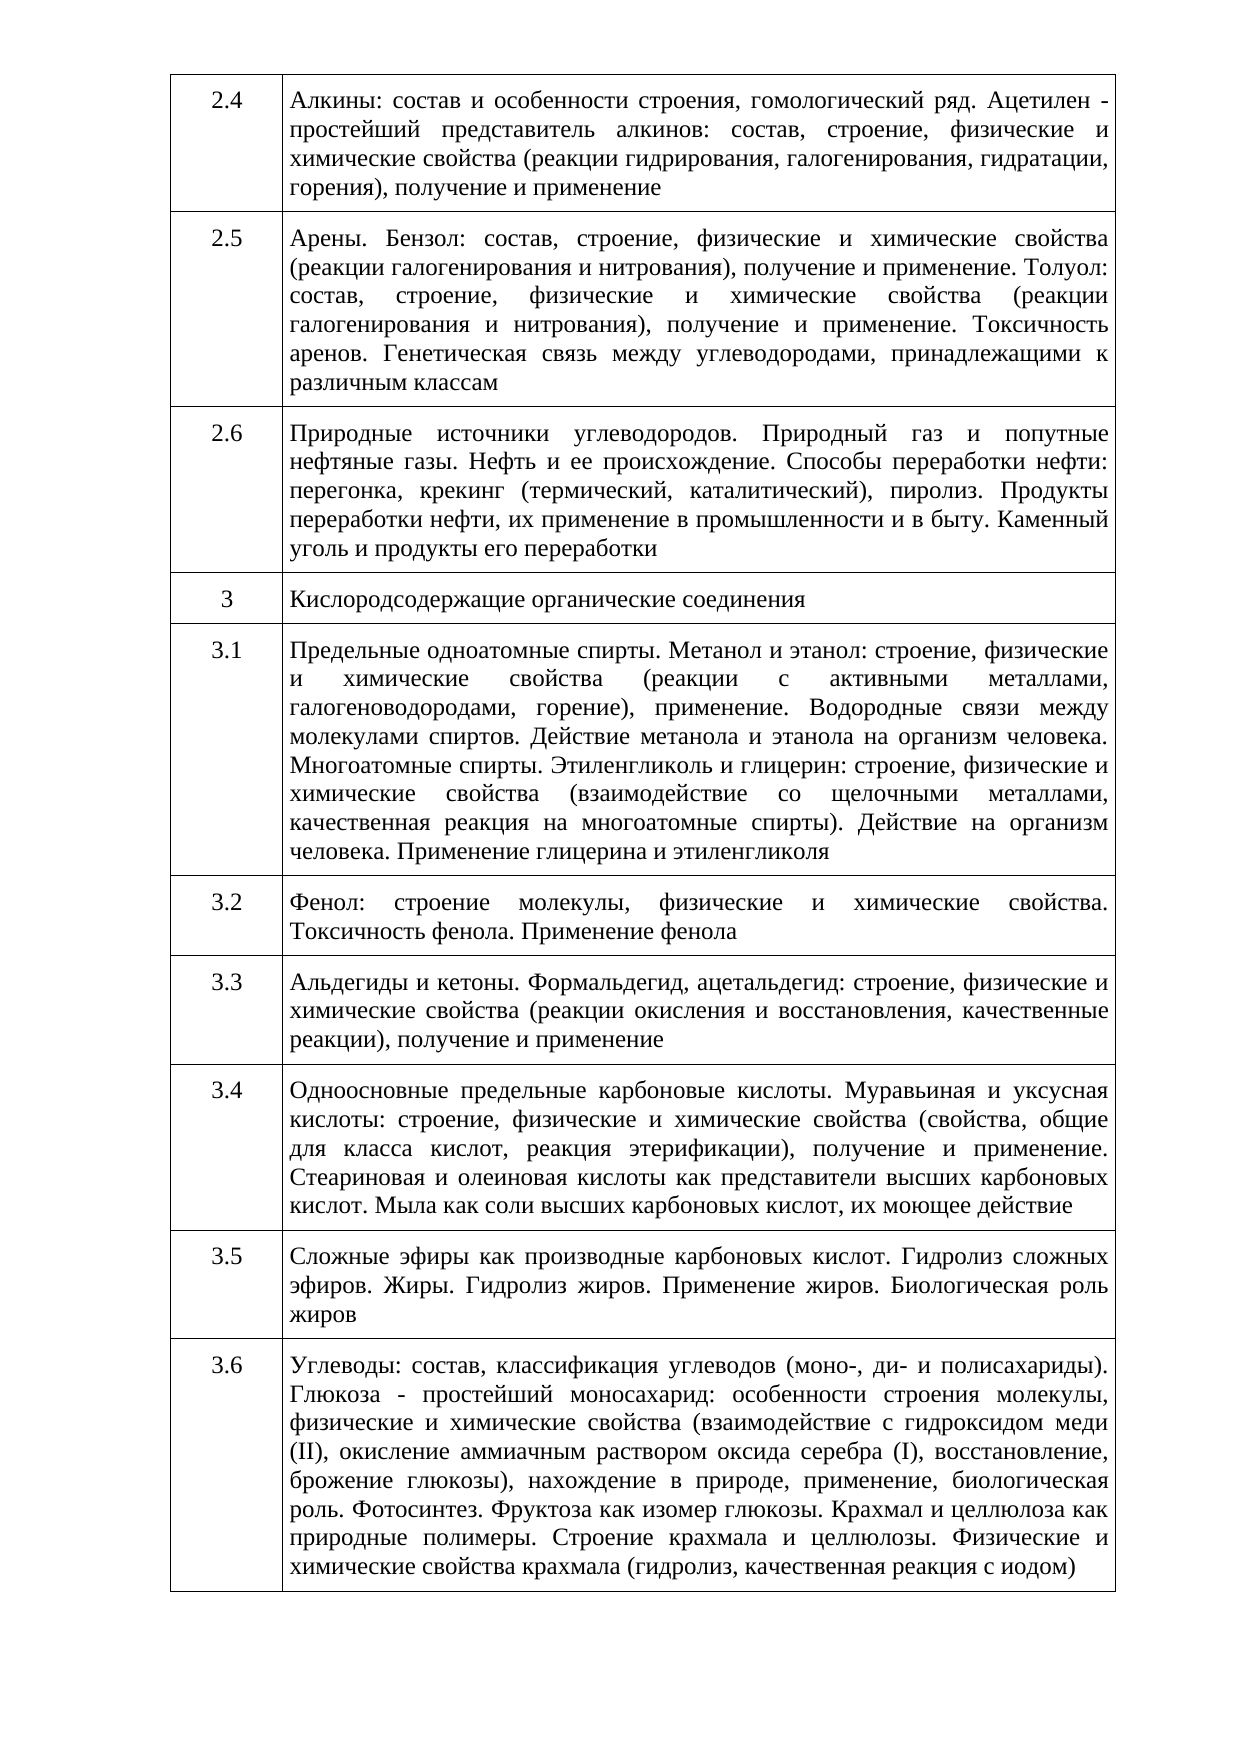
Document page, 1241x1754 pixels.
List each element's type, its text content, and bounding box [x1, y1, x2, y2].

table_cell Одноосновные предельные карбоновые кислоты. Муравьиная и уксусная кислоты: строение, физические и химические свойства (свойства, общие для класса кислот, реакция этерификации), получение и применение. Стеариновая и олеиновая кислоты как представители высших карбоновых кислот. Мыла как соли высших карбоновых кислот, их моющее действие [283, 1065, 1115, 1230]
table_cell 2.6 [171, 407, 282, 572]
table_cell 3.3 [171, 956, 282, 1064]
table_cell Алкины: состав и особенности строения, гомологический ряд. Ацетилен - простейший представитель алкинов: состав, строение, физические и химические свойства (реакции гидрирования, галогенирования, гидратации, горения), получение и применение [283, 75, 1115, 211]
table_cell 3 [171, 573, 282, 623]
table_cell Арены. Бензол: состав, строение, физические и химические свойства (реакции галогенирования и нитрования), получение и применение. Толуол: состав, строение, физические и химические свойства (реакции галогенирования и нитрования), получение и применение. Токсичность аренов. Генетическая связь между углеводородами, принадлежащими к различным классам [283, 212, 1115, 406]
table_cell Природные источники углеводородов. Природный газ и попутные нефтяные газы. Нефть и ее происхождение. Способы переработки нефти: перегонка, крекинг (термический, каталитический), пиролиз. Продукты переработки нефти, их применение в промышленности и в быту. Каменный уголь и продукты его переработки [283, 407, 1115, 572]
table_cell Кислородсодержащие органические соединения [283, 573, 1115, 623]
table_cell Фенол: строение молекулы, физические и химические свойства. Токсичность фенола. Применение фенола [283, 876, 1115, 955]
table_cell 3.2 [171, 876, 282, 955]
table_cell 3.6 [171, 1339, 282, 1591]
table_cell Предельные одноатомные спирты. Метанол и этанол: строение, физические и химические свойства (реакции с активными металлами, галогеноводородами, горение), применение. Водородные связи между молекулами спиртов. Действие метанола и этанола на организм человека. Многоатомные спирты. Этиленгликоль и глицерин: строение, физические и химические свойства (взаимодействие со щелочными металлами, качественная реакция на многоатомные спирты). Действие на организм человека. Применение глицерина и этиленгликоля [283, 624, 1115, 875]
table_cell Сложные эфиры как производные карбоновых кислот. Гидролиз сложных эфиров. Жиры. Гидролиз жиров. Применение жиров. Биологическая роль жиров [283, 1231, 1115, 1338]
table_cell 3.5 [171, 1231, 282, 1338]
table_cell 2.4 [171, 75, 282, 211]
table_cell 3.1 [171, 624, 282, 875]
table_cell 3.4 [171, 1065, 282, 1230]
table_cell Альдегиды и кетоны. Формальдегид, ацетальдегид: строение, физические и химические свойства (реакции окисления и восстановления, качественные реакции), получение и применение [283, 956, 1115, 1064]
table_cell 2.5 [171, 212, 282, 406]
table_cell Углеводы: состав, классификация углеводов (моно-, ди- и полисахариды). Глюкоза - простейший моносахарид: особенности строения молекулы, физические и химические свойства (взаимодействие с гидроксидом меди (II), окисление аммиачным раствором оксида серебра (I), восстановление, брожение глюкозы), нахождение в природе, применение, биологическая роль. Фотосинтез. Фруктоза как изомер глюкозы. Крахмал и целлюлоза как природные полимеры. Строение крахмала и целлюлозы. Физические и химические свойства крахмала (гидролиз, качественная реакция с иодом) [283, 1339, 1115, 1591]
